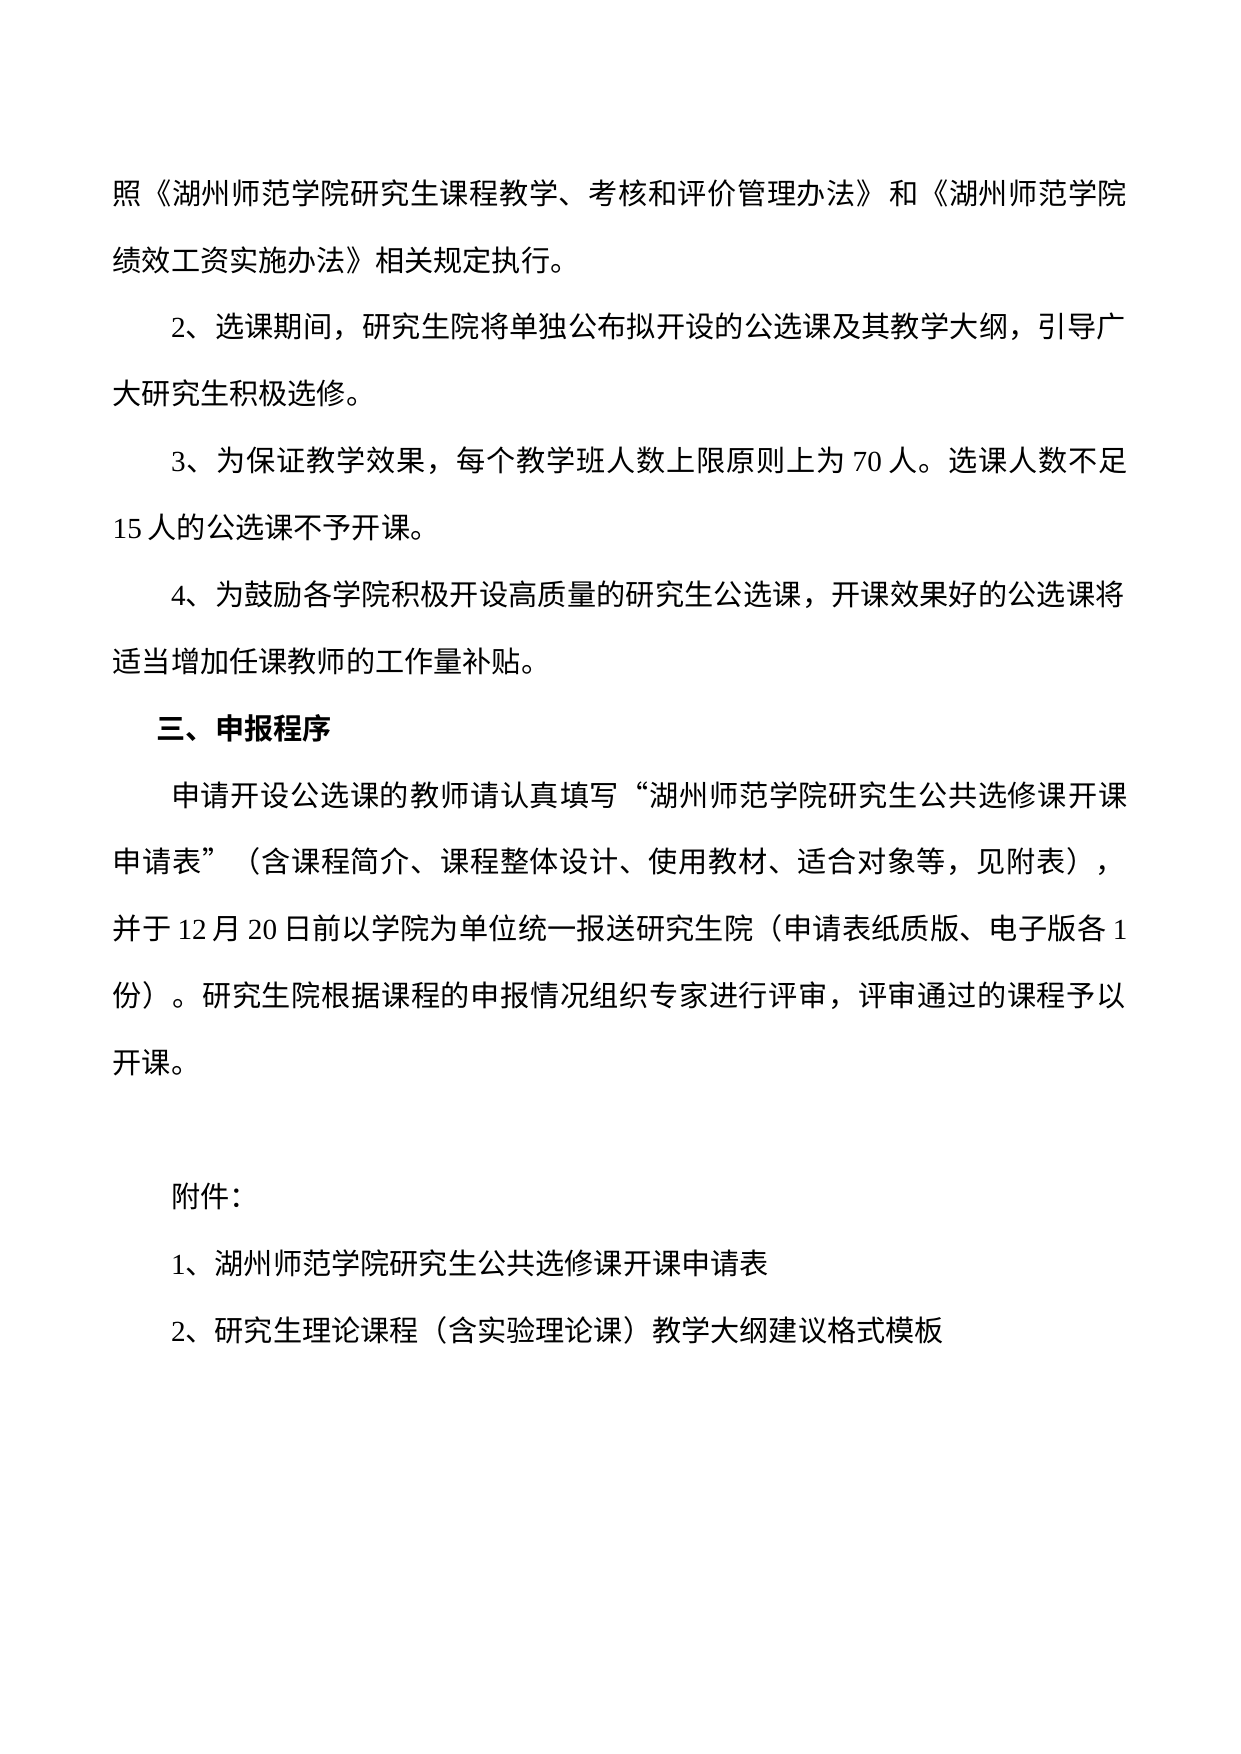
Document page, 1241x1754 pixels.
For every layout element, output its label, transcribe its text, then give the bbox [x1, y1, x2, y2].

list 1、湖州师范学院研究生公共选修课开课申请表 [112, 1228, 1128, 1295]
text 附件： [112, 1161, 1128, 1228]
text 4、为鼓励各学院积极开设高质量的研究生公选课，开课效果好的公选课将适当增加任课教师的工作量补贴。 [112, 559, 1128, 693]
text 3、为保证教学效果，每个教学班人数上限原则上为70人。选课人数不足15人的公选课不予开课。 [112, 426, 1128, 559]
list 2、研究生理论课程（含实验理论课）教学大纲建议格式模板 [112, 1295, 1128, 1362]
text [112, 158, 1128, 292]
text 三、申报程序 [112, 693, 1128, 760]
text 2、选课期间，研究生院将单独公布拟开设的公选课及其教学大纲，引导广大研究生积极选修。 [112, 292, 1128, 426]
text 申请开设公选课的教师请认真填写“湖州师范学院研究生公共选修课开课申请表”（含课程简介、课程整体设计、使用教材、适合对象等，见附表），并于12月20日前以学院为单位统一报送研究生院（申请表纸质版、电子版各1份）。研究生院根据课程的申报情况组织专家进行评审，评审通过的课程予以开课。 [112, 760, 1128, 1094]
